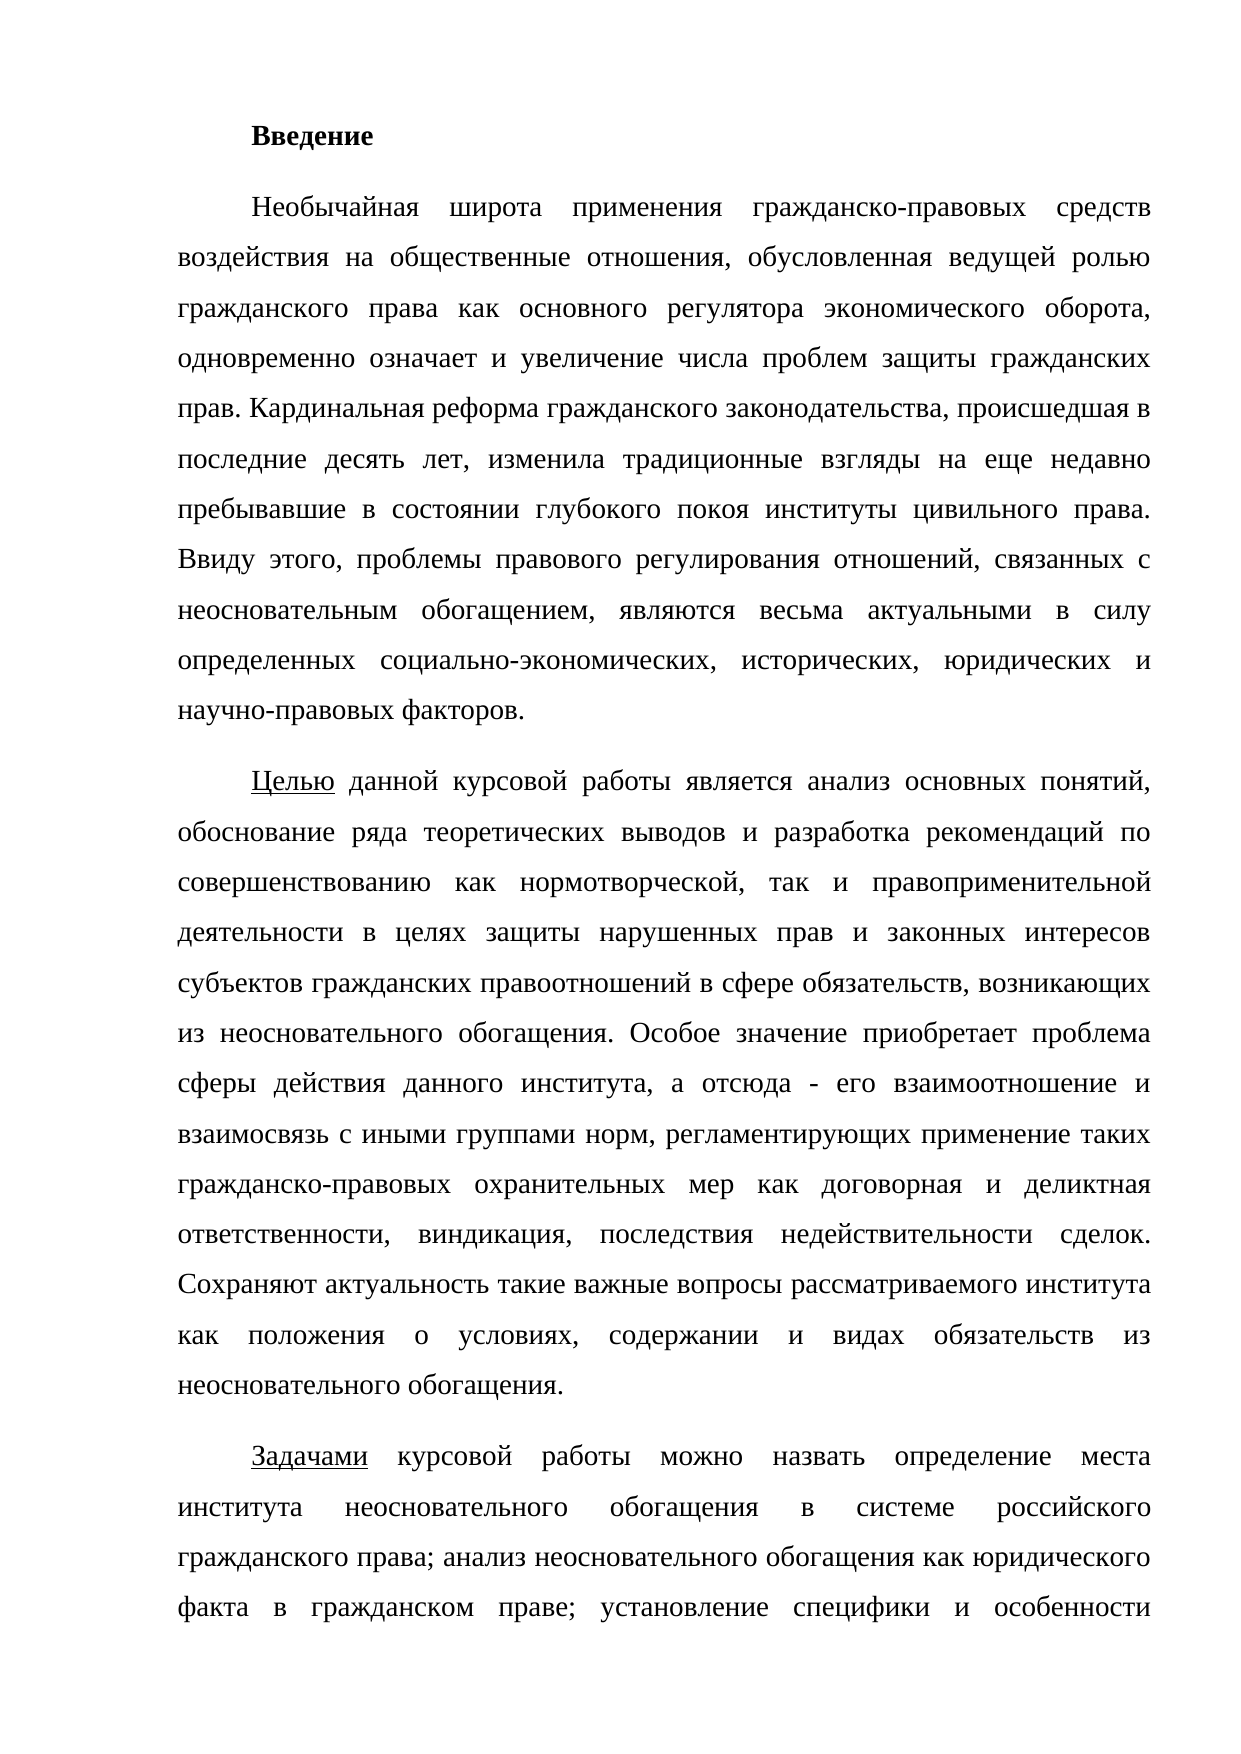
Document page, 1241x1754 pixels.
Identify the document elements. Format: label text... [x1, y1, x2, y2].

text Введение [177, 118, 1152, 152]
text Необычайная широта применения гражданско-правовых средств воздействия на общественные отношения, обусловленная ведущей ролью гражданского права как основного регулятора экономического оборота, одновременно означает и увеличение числа проблем защиты гражданских прав. Кардинальная реформа гражданского законодательства, происшедшая в последние десять лет, изменила традиционные взгляды на еще недавно пребывавшие в состоянии глубокого покоя институты цивильного права. Ввиду этого, проблемы правового регулирования отношений, связанных с неосновательным обогащением, являются весьма актуальными в силу определенных социально-экономических, исторических, юридических и научно-правовых факторов. [177, 189, 1152, 726]
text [177, 1438, 1152, 1623]
text Целью данной курсовой работы является анализ основных понятий, обоснование ряда теоретических выводов и разработка рекомендаций по совершенствованию как нормотворческой, так и правоприменительной деятельности в целях защиты нарушенных прав и законных интересов субъектов гражданских правоотношений в сфере обязательств, возникающих из неосновательного обогащения. Особое значение приобретает проблема сферы действия данного института, а отсюда - его взаимоотношение и взаимосвязь с иными группами норм, регламентирующих применение таких гражданско-правовых охранительных мер как договорная и деликтная ответственности, виндикация, последствия недействительности сделок. Сохраняют актуальность такие важные вопросы рассматриваемого института как положения о условиях, содержании и видах обязательств из неосновательного обогащения. [177, 763, 1152, 1401]
